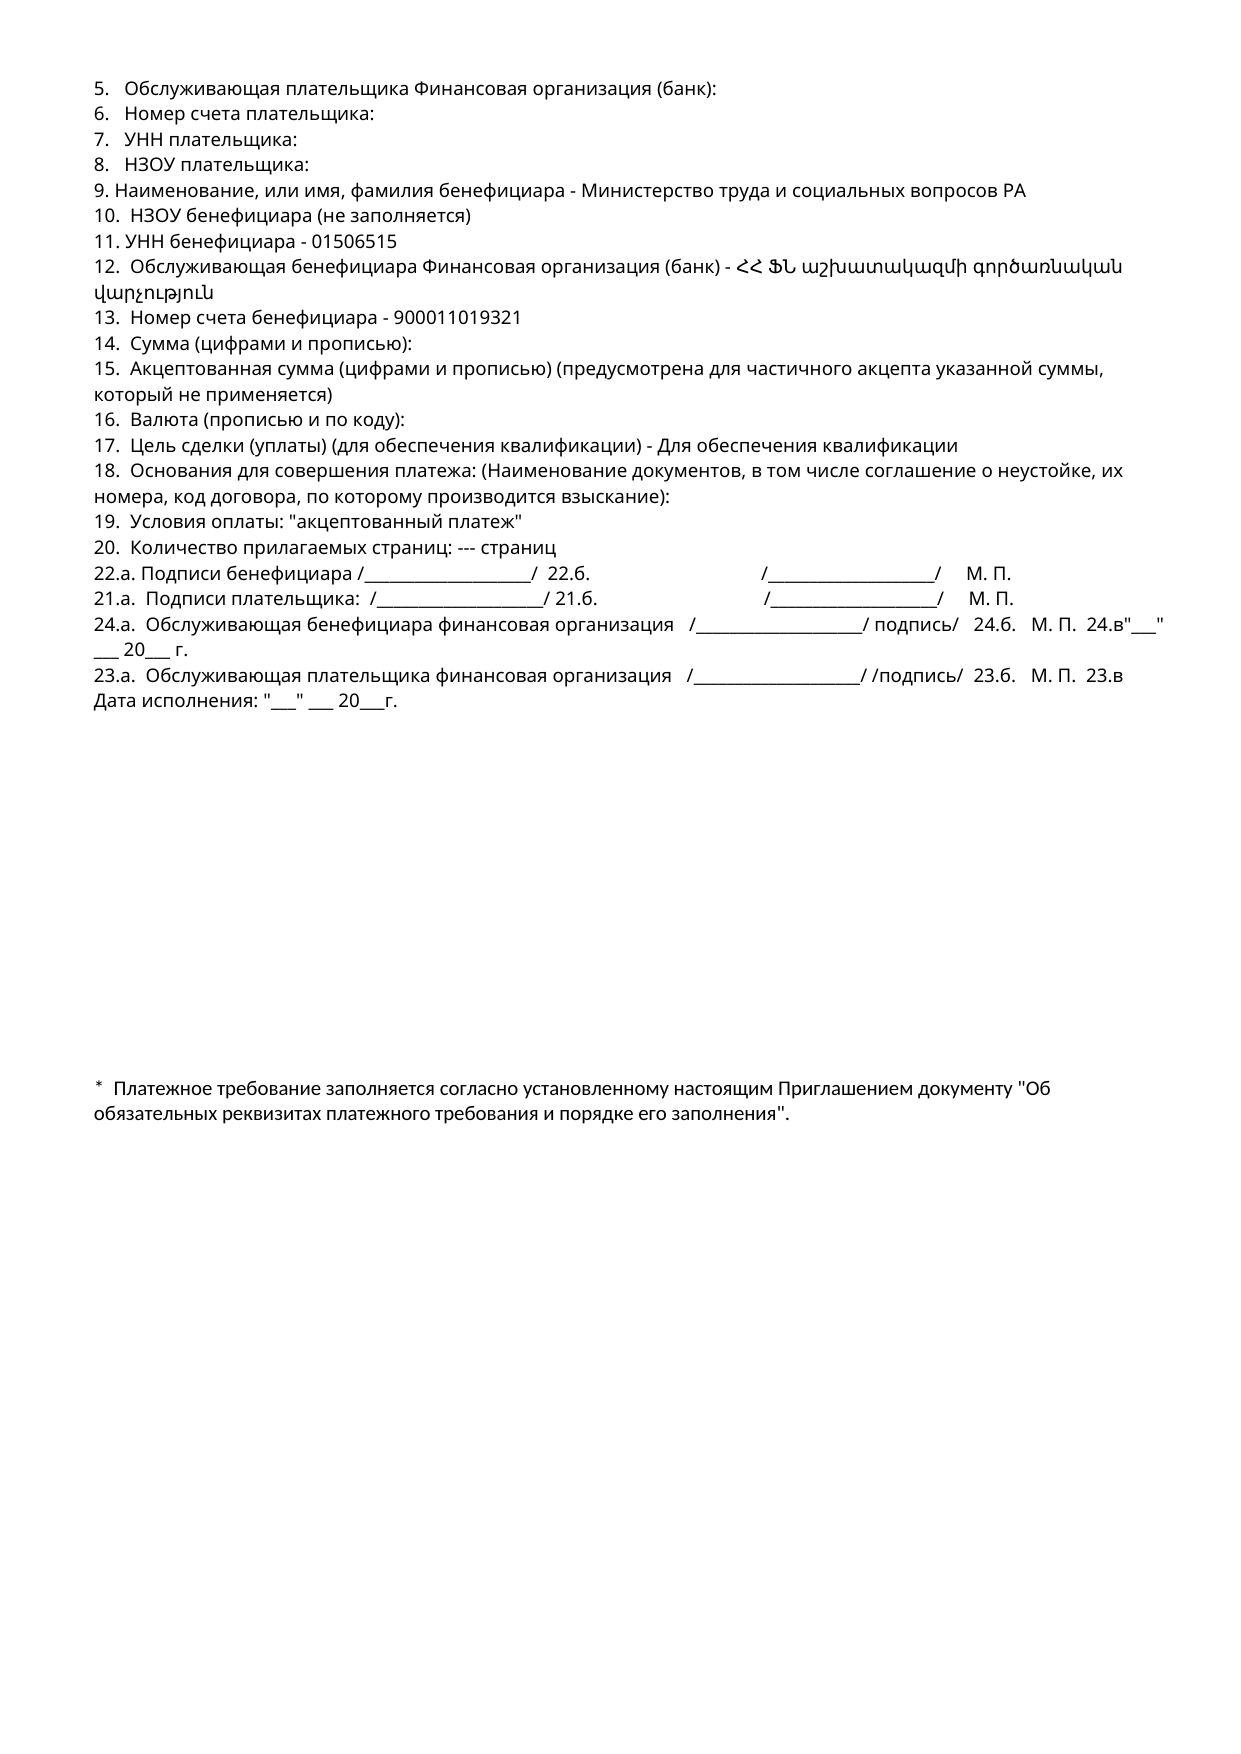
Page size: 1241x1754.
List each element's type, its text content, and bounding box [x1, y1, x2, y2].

text * Платежное требование заполняется согласно установленному настоящим Приглашением документу "Об обязательных реквизитах платежного требования и порядке его заполнения". [94, 1075, 1171, 1126]
